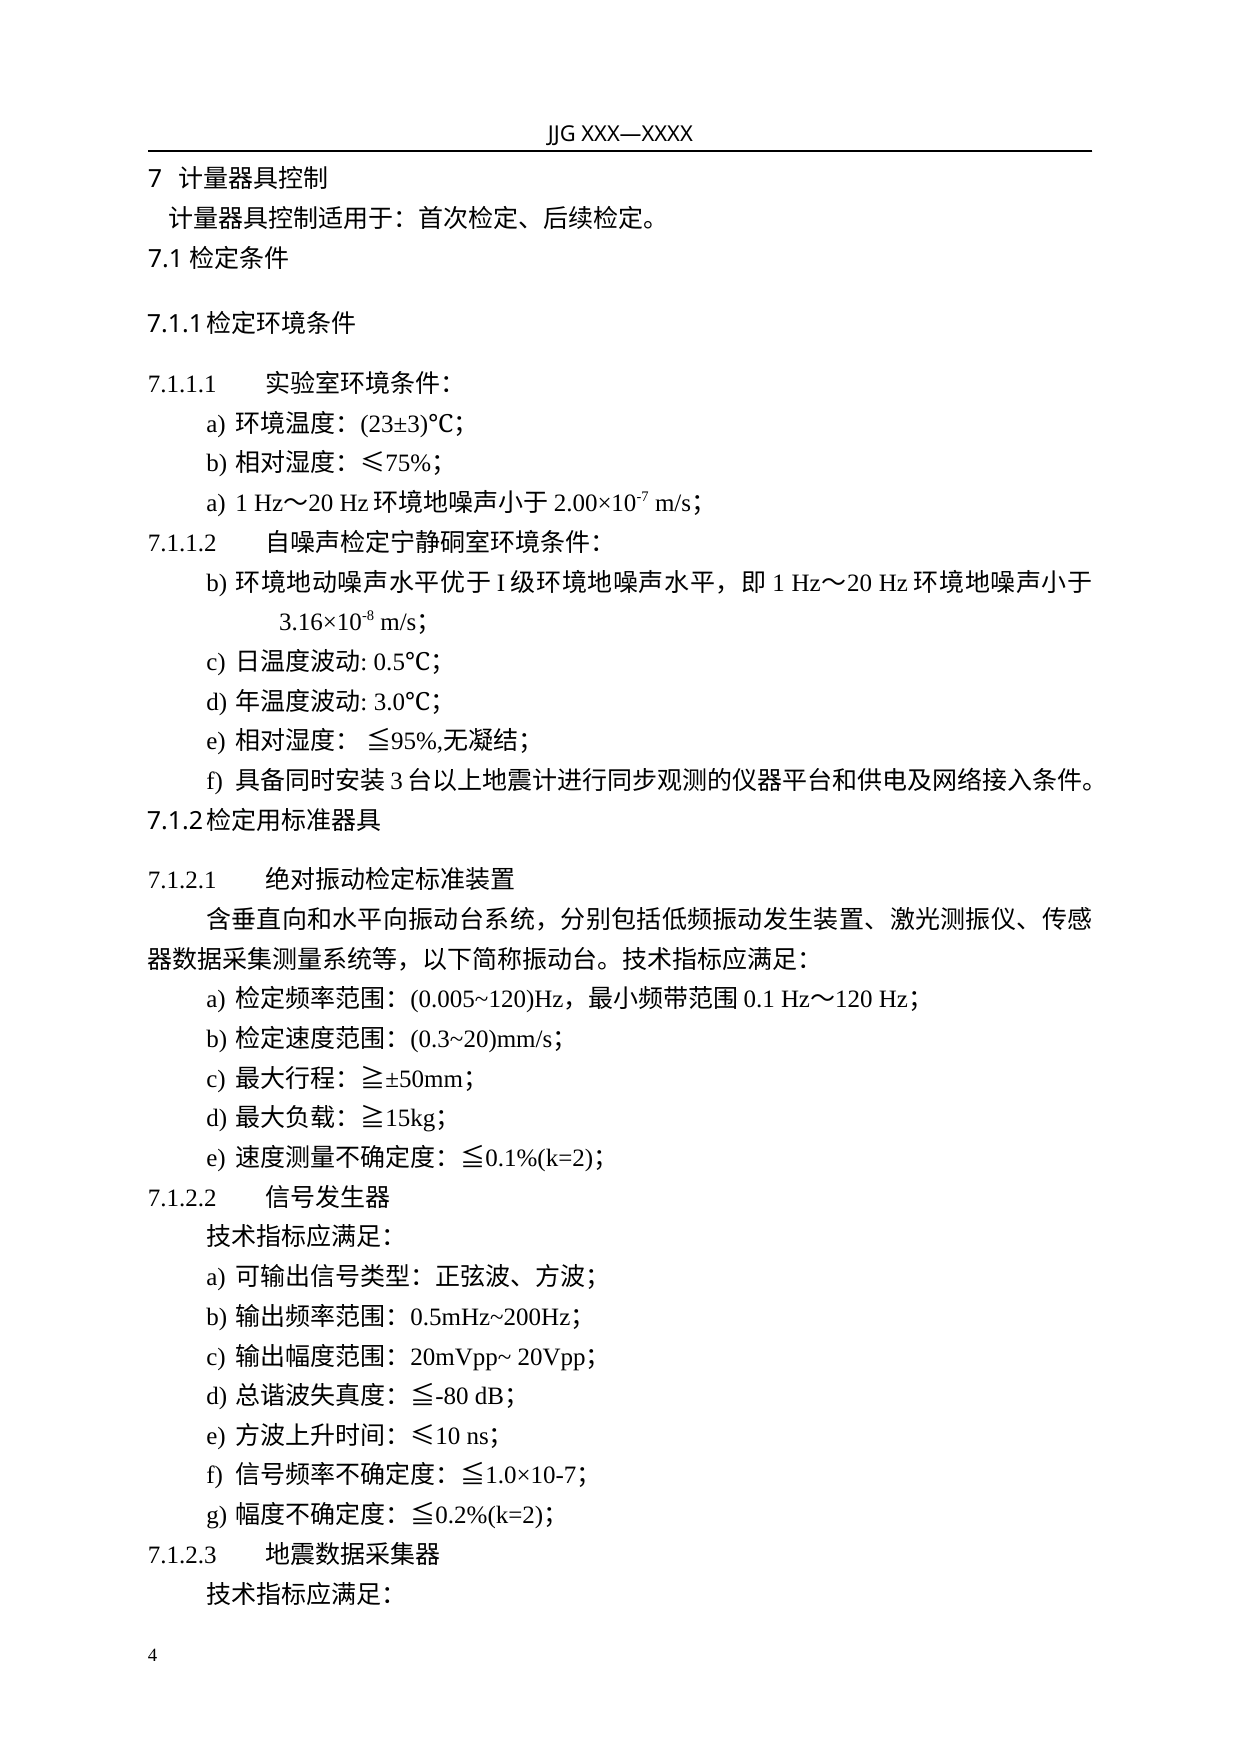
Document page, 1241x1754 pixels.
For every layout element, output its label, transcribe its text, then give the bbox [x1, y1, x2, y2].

list 信号发生器 [148, 1176, 1092, 1215]
list 绝对振动检定标准装置 [148, 858, 1092, 898]
list 方波上升时间：≤10 ns； [206, 1414, 1092, 1453]
list 总谐波失真度：≦-80 dB； [206, 1374, 1092, 1414]
text 计量器具控制适用于：首次检定、后续检定。 [148, 197, 1092, 237]
list 检定频率范围：(0.005~120)Hz，最小频带范围0.1 Hz～120 Hz； [206, 977, 1092, 1017]
list 可输出信号类型：正弦波、方波； [206, 1255, 1092, 1294]
list 具备同时安装3台以上地震计进行同步观测的仪器平台和供电及网络接入条件。 [206, 759, 1092, 798]
list 技术指标应满足： [206, 1572, 1092, 1612]
list 环境地动噪声水平优于I级环境地噪声水平，即1 Hz～20 Hz环境地噪声小于3.16×10-8 m/s； [206, 560, 1092, 640]
list 实验室环境条件： [148, 362, 1092, 402]
list 1 Hz～20 Hz环境地噪声小于2.00×10-7 m/s； [206, 481, 1092, 521]
list 速度测量不确定度：≦0.1%(k=2)； [206, 1136, 1092, 1176]
list 相对湿度：≤75%； [206, 441, 1092, 481]
list 最大负载：≧15kg； [206, 1096, 1092, 1136]
subtitle 7.1 检定条件 [148, 237, 1092, 276]
list 幅度不确定度：≦0.2%(k=2)； [206, 1493, 1092, 1533]
list 年温度波动: 3.0℃； [206, 679, 1092, 719]
list 日温度波动: 0.5℃； [206, 640, 1092, 679]
subtitle 检定环境条件 [147, 302, 1092, 342]
list 信号频率不确定度：≦1.0×10-7； [206, 1453, 1092, 1493]
subtitle 检定用标准器具 [147, 798, 1092, 838]
list 最大行程：≧±50mm； [206, 1056, 1092, 1096]
list 输出频率范围：0.5mHz~200Hz； [206, 1294, 1092, 1334]
list 检定速度范围：(0.3~20)mm/s； [206, 1017, 1092, 1056]
list 技术指标应满足： [206, 1215, 1092, 1255]
subtitle 计量器具控制 [148, 157, 1092, 197]
list 输出幅度范围：20mVpp~ 20Vpp； [206, 1334, 1092, 1374]
list 环境温度：(23±3)℃； [206, 402, 1092, 441]
list 地震数据采集器 [148, 1533, 1092, 1572]
list 相对湿度： ≦95%,无凝结； [206, 719, 1092, 759]
list 含垂直向和水平向振动台系统，分别包括低频振动发生装置、激光测振仪、传感器数据采集测量系统等，以下简称振动台。技术指标应满足： [148, 898, 1092, 977]
list 自噪声检定宁静硐室环境条件： [148, 521, 1092, 560]
